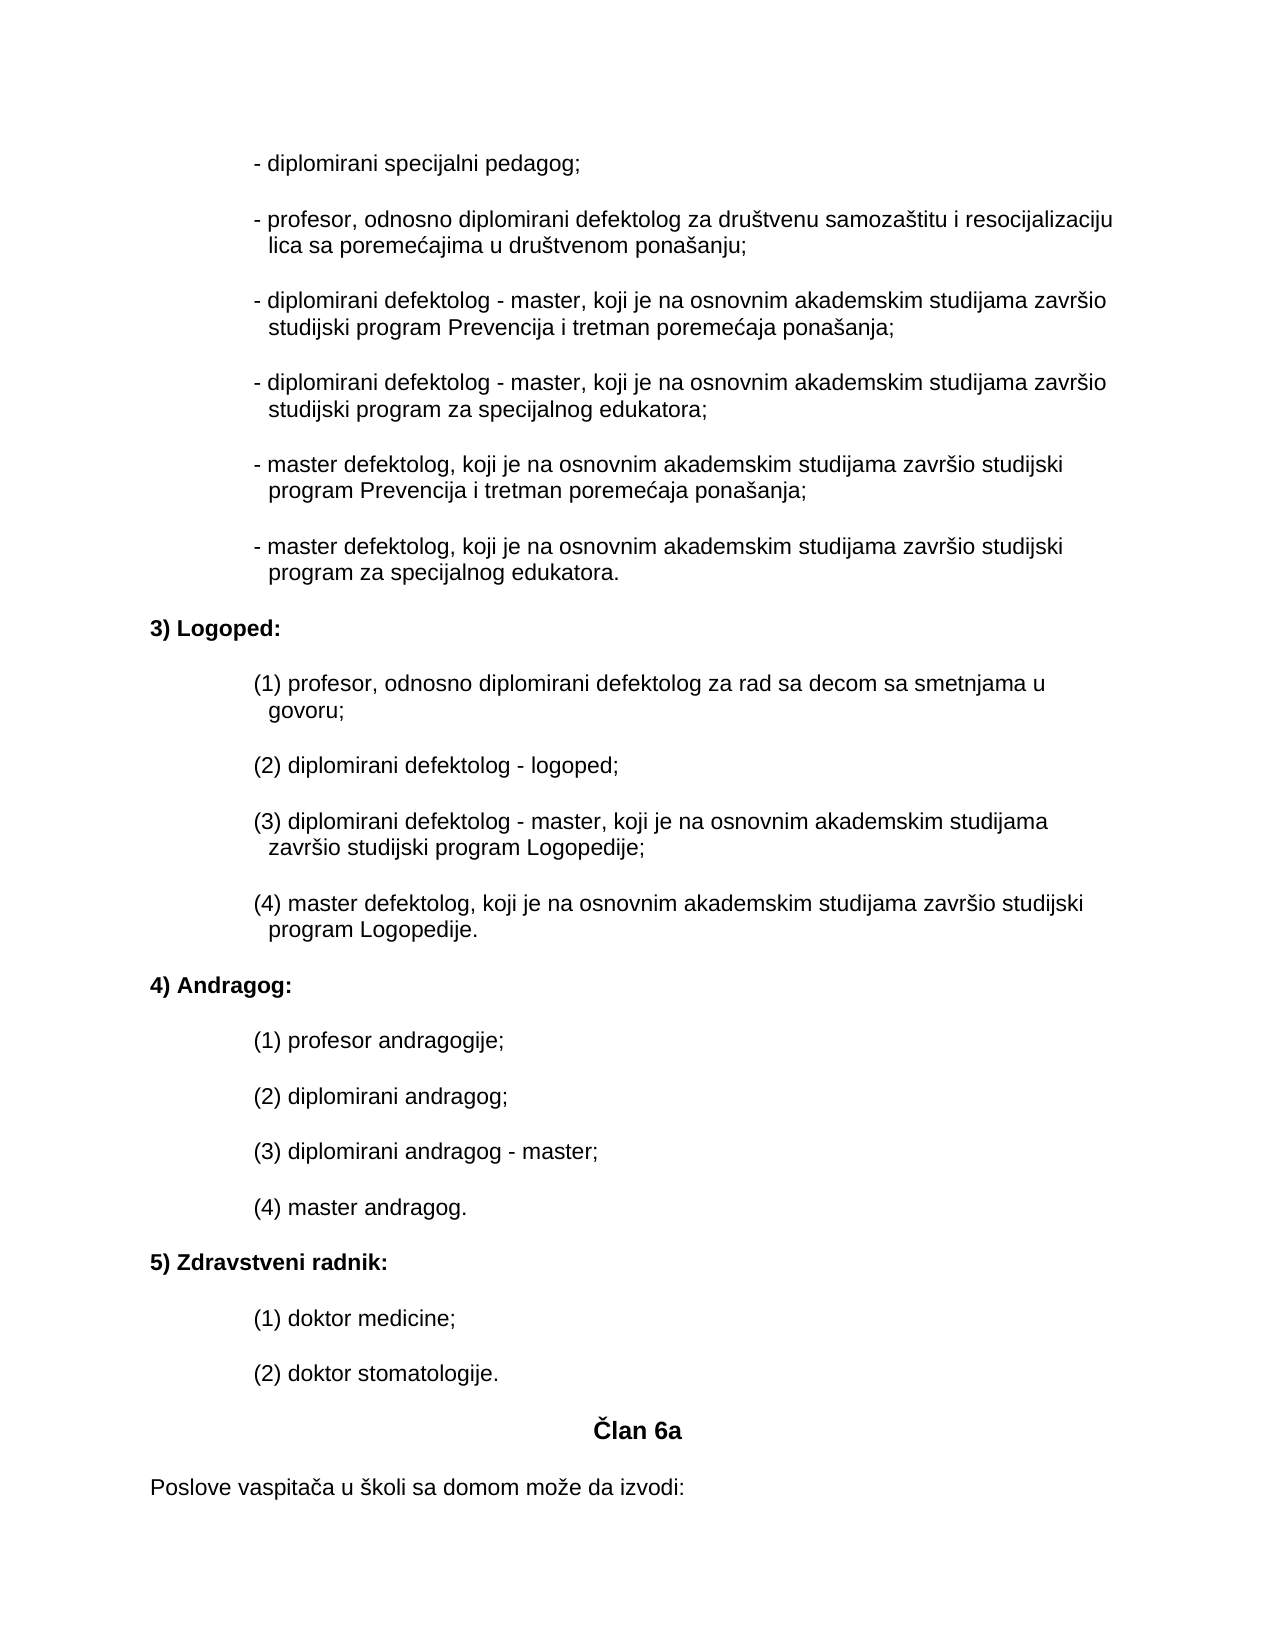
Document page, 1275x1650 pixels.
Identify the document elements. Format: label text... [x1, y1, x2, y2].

text (1) profesor andragogije; [253, 1027, 1125, 1053]
text (2) diplomirani defektolog - logoped; [253, 752, 1125, 779]
text (3) diplomirani defektolog - master, koji je na osnovnim akademskim studijama završio studijski program Logopedije; [253, 808, 1125, 861]
text (1) profesor, odnosno diplomirani defektolog za rad sa decom sa smetnjama u govoru; [253, 670, 1125, 723]
text - master defektolog, koji je na osnovnim akademskim studijama završio studijski program Prevencija i tretman poremećaja ponašanja; [253, 451, 1125, 504]
text - diplomirani defektolog - master, koji je na osnovnim akademskim studijama završio studijski program Prevencija i tretman poremećaja ponašanja; [253, 287, 1125, 340]
text (3) diplomirani andragog - master; [253, 1138, 1125, 1164]
text - diplomirani defektolog - master, koji je na osnovnim akademskim studijama završio studijski program za specijalnog edukatora; [253, 369, 1125, 422]
text (2) diplomirani andragog; [253, 1083, 1125, 1109]
text Član 6a [150, 1416, 1125, 1444]
text (4) master andragog. [253, 1194, 1125, 1220]
text - master defektolog, koji je na osnovnim akademskim studijama završio studijski program za specijalnog edukatora. [253, 533, 1125, 586]
text (4) master defektolog, koji je na osnovnim akademskim studijama završio studijski program Logopedije. [253, 890, 1125, 942]
text - diplomirani specijalni pedagog; [253, 150, 1125, 176]
text Poslove vaspitača u školi sa domom može da izvodi: [150, 1474, 1125, 1500]
text - profesor, odnosno diplomirani defektolog za društvenu samozaštitu i resocijalizaciju lica sa poremećajima u društvenom ponašanju; [253, 206, 1125, 258]
text 4) Andragog: [150, 972, 1125, 998]
text (1) doktor medicine; [253, 1305, 1125, 1331]
text (2) doktor stomatologije. [253, 1360, 1125, 1387]
text 3) Logoped: [150, 615, 1125, 641]
text 5) Zdravstveni radnik: [150, 1249, 1125, 1276]
